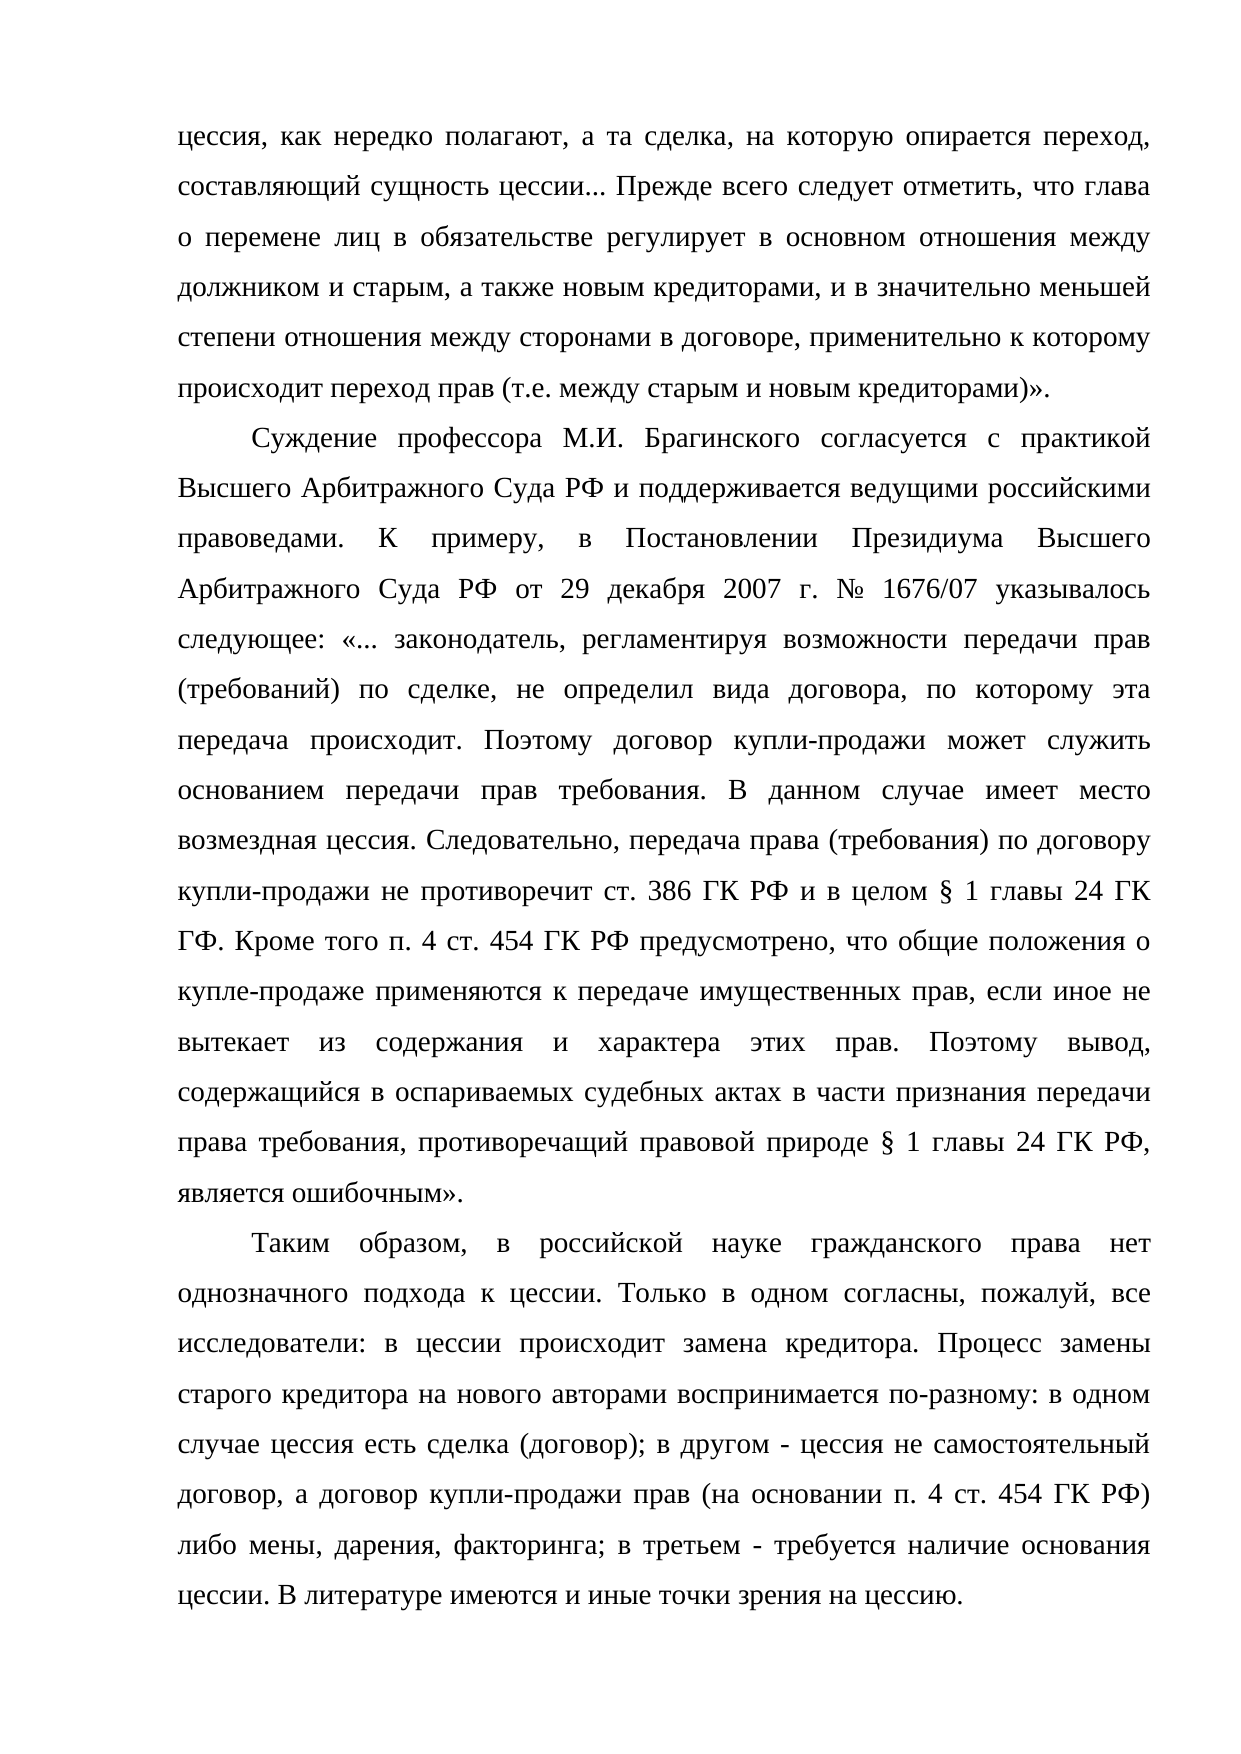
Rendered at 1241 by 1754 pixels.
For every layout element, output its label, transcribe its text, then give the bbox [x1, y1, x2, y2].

text Таким образом, в российской науке гражданского права нет однозначного подхода к цессии. Только в одном согласны, пожалуй, все исследователи: в цессии происходит замена кредитора. Процесс замены старого кредитора на нового авторами воспринимается по-разному: в одном случае цессия есть сделка (договор); в другом - цессия не самостоятельный договор, а договор купли-продажи прав (на основании п. 4 ст. 454 ГК РФ) либо мены, дарения, факторинга; в третьем - требуется наличие основания цессии. В литературе имеются и иные точки зрения на цессию. [177, 1225, 1152, 1611]
text Суждение профессора М.И. Брагинского согласуется с практикой Высшего Арбитражного Суда РФ и поддерживается ведущими российскими правоведами. К примеру, в Постановлении Президиума Высшего Арбитражного Суда РФ от 29 декабря 2007 г. № 1676/07 указывалось следующее: «... законодатель, регламентируя возможности передачи прав (требований) по сделке, не определил вида договора, по которому эта передача происходит. Поэтому договор купли-продажи может служить основанием передачи прав требования. В данном случае имеет место возмездная цессия. Следовательно, передача права (требования) по договору купли-продажи не противоречит ст. 386 ГК РФ и в целом § 1 главы 24 ГК ГФ. Кроме того п. 4 ст. 454 ГК РФ предусмотрено, что общие положения о купле-продаже применяются к передаче имущественных прав, если иное не вытекает из содержания и характера этих прав. Поэтому вывод, содержащийся в оспариваемых судебных актах в части признания передачи права требования, противоречащий правовой природе § 1 главы 24 ГК РФ, является ошибочным». [177, 420, 1152, 1208]
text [177, 118, 1152, 403]
